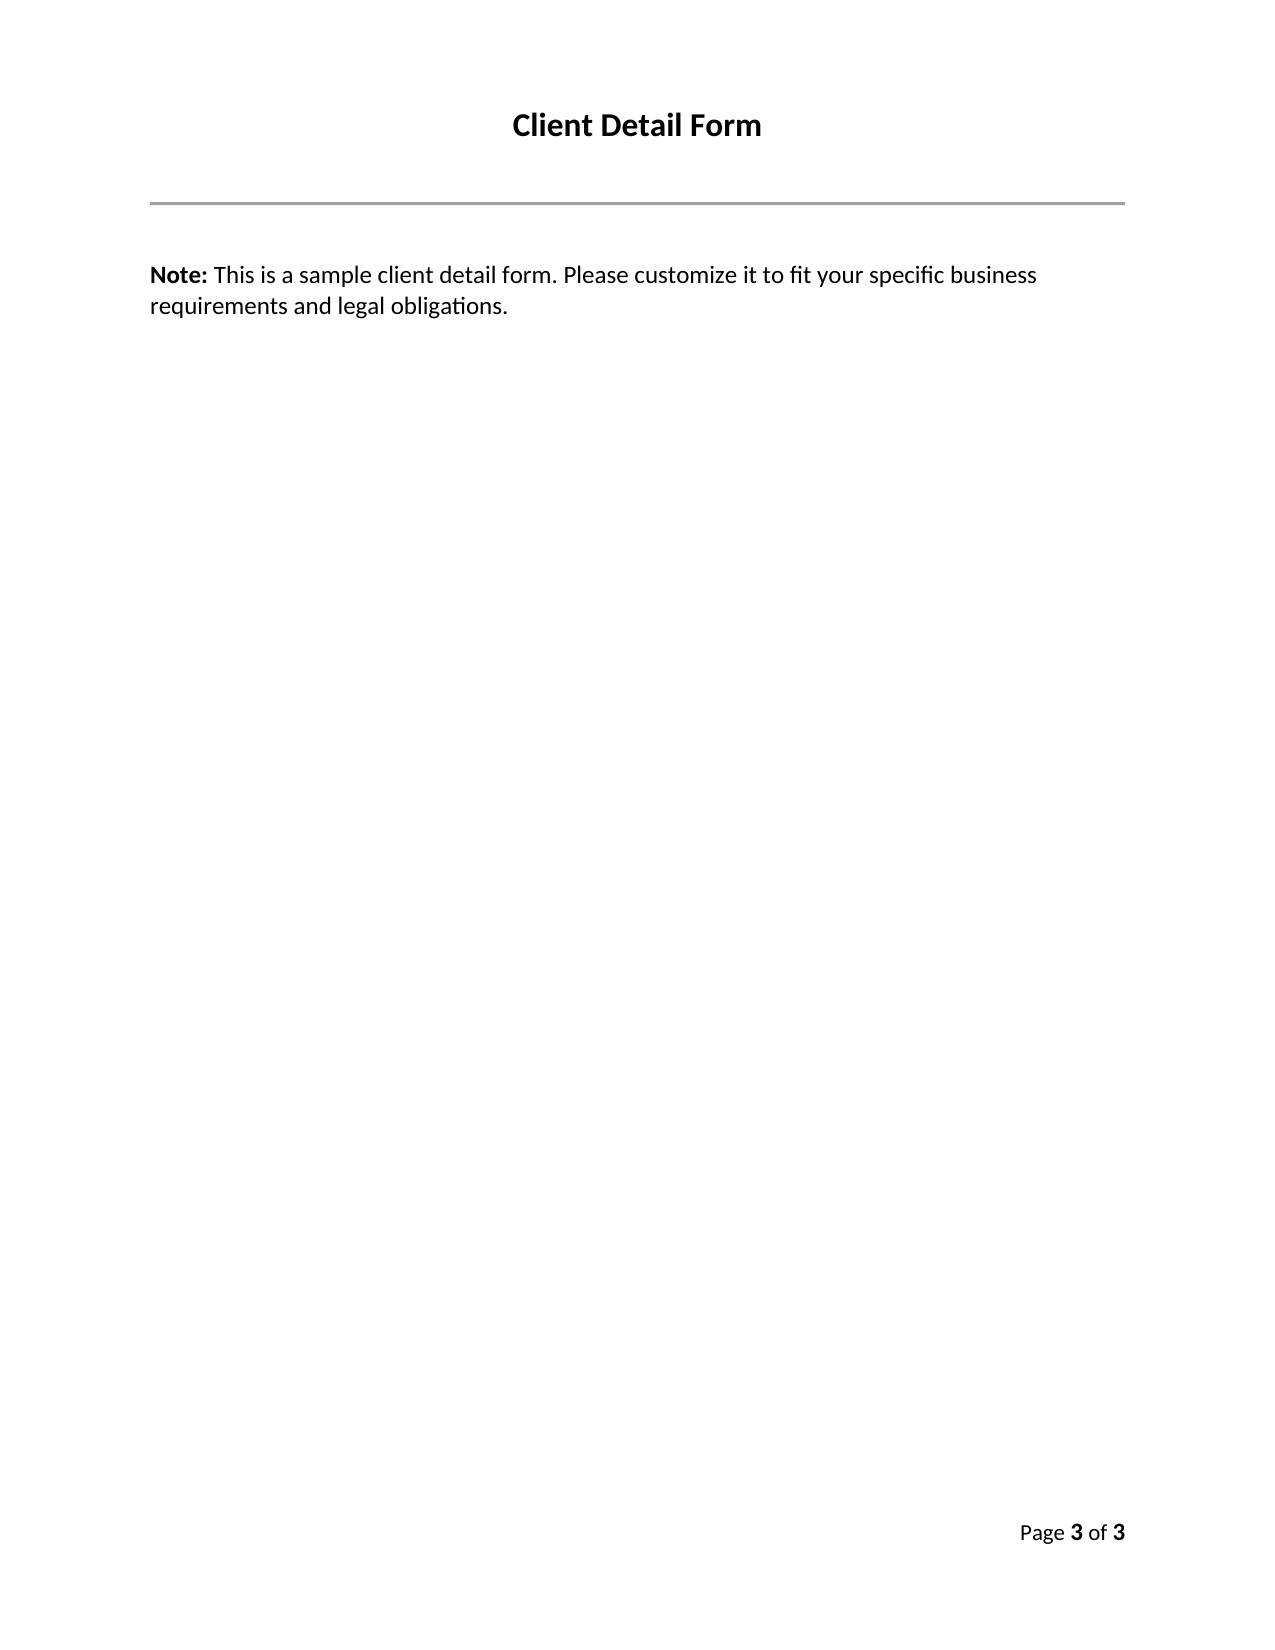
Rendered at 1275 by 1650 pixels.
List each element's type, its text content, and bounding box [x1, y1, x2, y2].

text Note: This is a sample client detail form. Please customize it to fit your specific business requirements and legal obligations. [150, 259, 1125, 320]
